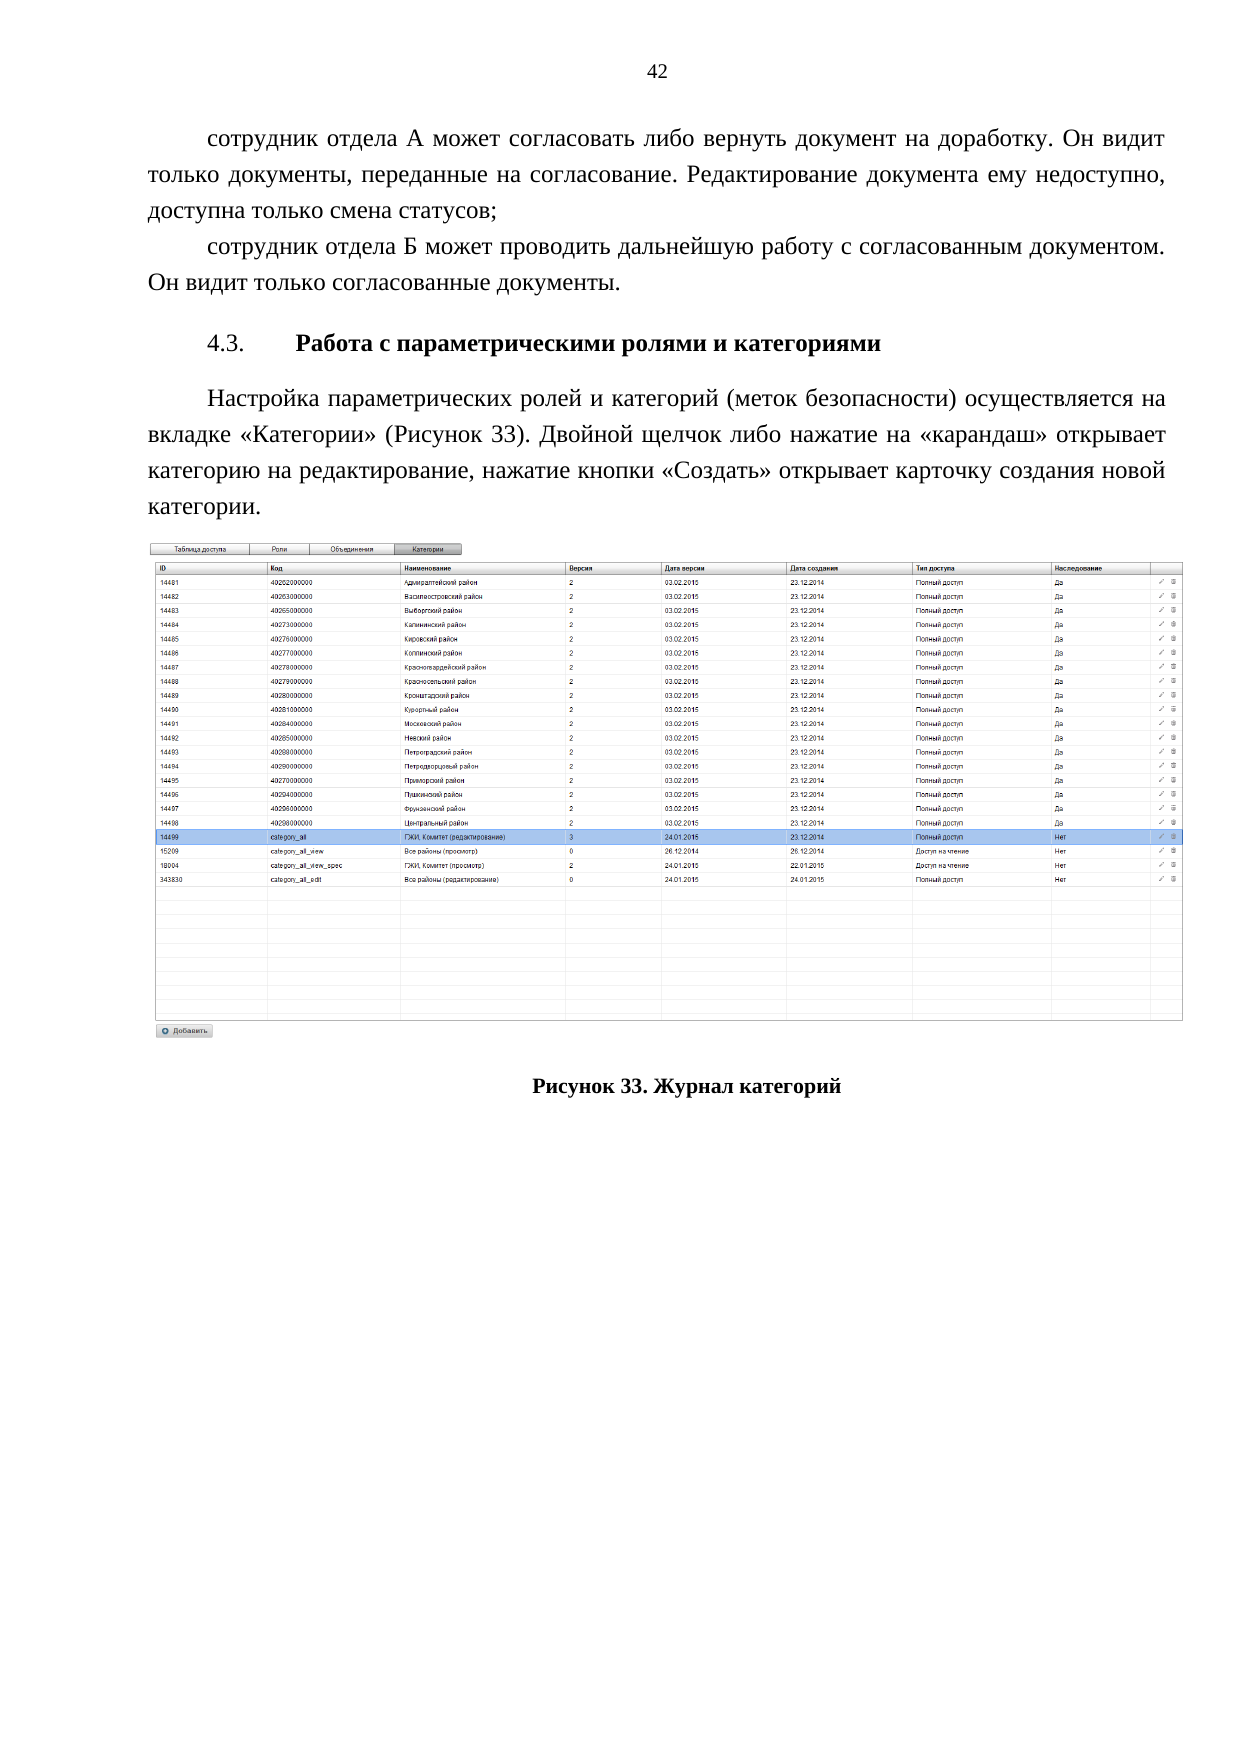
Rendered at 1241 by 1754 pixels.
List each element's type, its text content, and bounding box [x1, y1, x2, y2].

subtitle Работа с параметрическими ролями и категориями [148, 328, 1167, 356]
text сотрудник отдела Б может проводить дальнейшую работу с согласованным документом. Он видит только согласованные документы. [148, 231, 1167, 296]
text сотрудник отдела А может согласовать либо вернуть документ на доработку. Он видит только документы, переданные на согласование. Редактирование документа ему недоступно, доступна только смена статусов; [148, 123, 1167, 224]
picture [147, 539, 1191, 1046]
text Настройка параметрических ролей и категорий (меток безопасности) осуществляется на вкладке «Категории» (Рисунок 33). Двойной щелчок либо нажатие на «карандаш» открывает категорию на редактирование, нажатие кнопки «Создать» открывает карточку создания новой категории. [148, 383, 1167, 520]
text Рисунок 33. Журнал категорий [207, 1073, 1167, 1098]
